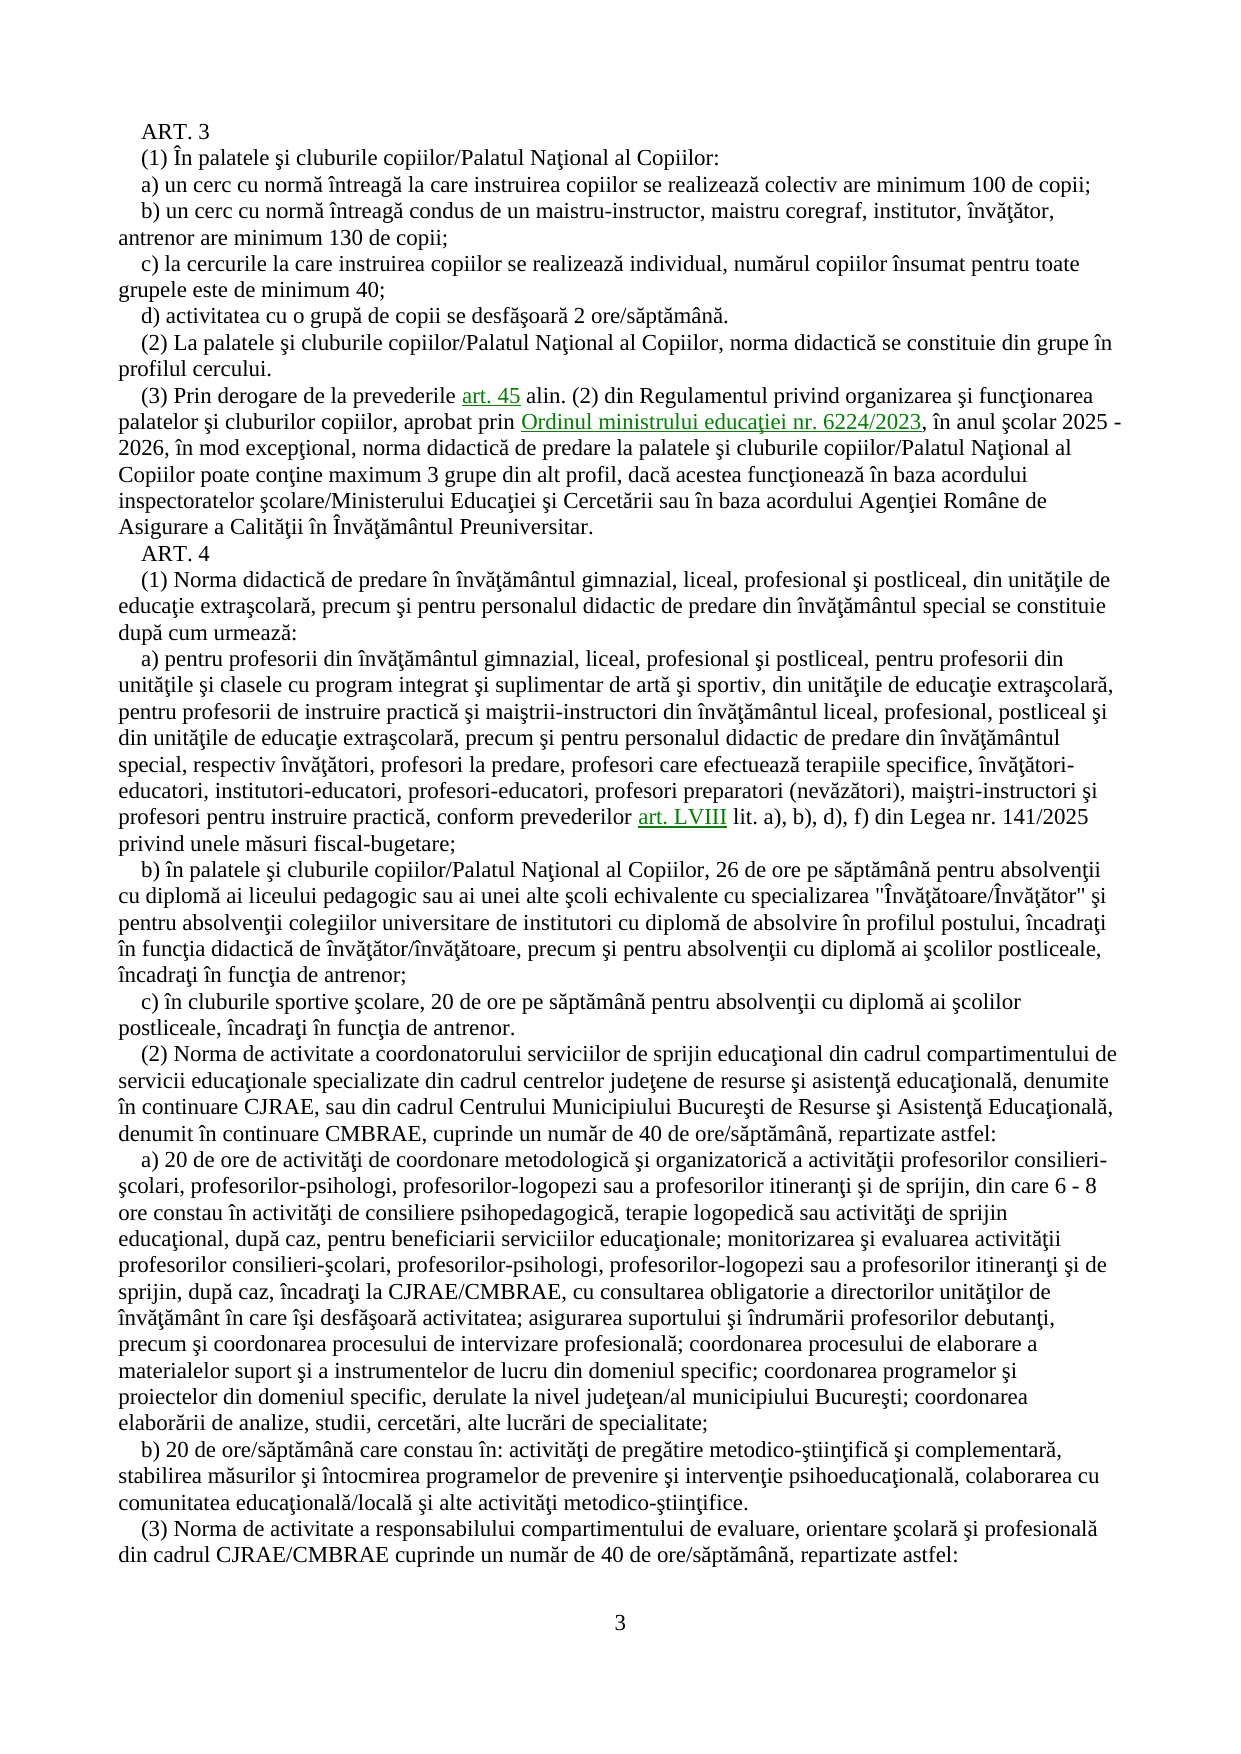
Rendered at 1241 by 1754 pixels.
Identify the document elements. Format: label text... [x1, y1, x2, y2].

text c) în cluburile sportive şcolare, 20 de ore pe săptămână pentru absolvenţii cu diplomă ai şcolilor postliceale, încadraţi în funcţia de antrenor. [118, 988, 1122, 1041]
text d) activitatea cu o grupă de copii se desfăşoară 2 ore/săptămână. [118, 303, 1122, 329]
text (3) Norma de activitate a responsabilului compartimentului de evaluare, orientare şcolară şi profesională din cadrul CJRAE/CMBRAE cuprinde un număr de 40 de ore/săptămână, repartizate astfel: [118, 1515, 1122, 1568]
text (2) La palatele şi cluburile copiilor/Palatul Naţional al Copiilor, norma didactică se constituie din grupe în profilul cercului. [118, 329, 1122, 382]
text ART. 4 [118, 540, 1122, 566]
text b) 20 de ore/săptămână care constau în: activităţi de pregătire metodico-ştiinţifică şi complementară, stabilirea măsurilor şi întocmirea programelor de prevenire şi intervenţie psihoeducaţională, colaborarea cu comunitatea educaţională/locală şi alte activităţi metodico-ştiinţifice. [118, 1436, 1122, 1515]
text a) un cerc cu normă întreagă la care instruirea copiilor se realizează colectiv are minimum 100 de copii; [118, 171, 1122, 197]
text b) în palatele şi cluburile copiilor/Palatul Naţional al Copiilor, 26 de ore pe săptămână pentru absolvenţii cu diplomă ai liceului pedagogic sau ai unei alte şcoli echivalente cu specializarea "Învăţătoare/Învăţător" şi pentru absolvenţii colegiilor universitare de institutori cu diplomă de absolvire în profilul postului, încadraţi în funcţia didactică de învăţător/învăţătoare, precum şi pentru absolvenţii cu diplomă ai şcolilor postliceale, încadraţi în funcţia de antrenor; [118, 856, 1122, 988]
text c) la cercurile la care instruirea copiilor se realizează individual, numărul copiilor însumat pentru toate grupele este de minimum 40; [118, 250, 1122, 303]
text b) un cerc cu normă întreagă condus de un maistru-instructor, maistru coregraf, institutor, învăţător, antrenor are minimum 130 de copii; [118, 197, 1122, 250]
text a) 20 de ore de activităţi de coordonare metodologică şi organizatorică a activităţii profesorilor consilieri-şcolari, profesorilor-psihologi, profesorilor-logopezi sau a profesorilor itineranţi şi de sprijin, din care 6 - 8 ore constau în activităţi de consiliere psihopedagogică, terapie logopedică sau activităţi de sprijin educaţional, după caz, pentru beneficiarii serviciilor educaţionale; monitorizarea şi evaluarea activităţii profesorilor consilieri-şcolari, profesorilor-psihologi, profesorilor-logopezi sau a profesorilor itineranţi şi de sprijin, după caz, încadraţi la CJRAE/CMBRAE, cu consultarea obligatorie a directorilor unităţilor de învăţământ în care îşi desfăşoară activitatea; asigurarea suportului şi îndrumării profesorilor debutanţi, precum şi coordonarea procesului de intervizare profesională; coordonarea procesului de elaborare a materialelor suport şi a instrumentelor de lucru din domeniul specific; coordonarea programelor şi proiectelor din domeniul specific, derulate la nivel judeţean/al municipiului Bucureşti; coordonarea elaborării de analize, studii, cercetări, alte lucrări de specialitate; [118, 1146, 1122, 1436]
text ART. 3 [118, 118, 1122, 144]
text (1) În palatele şi cluburile copiilor/Palatul Naţional al Copiilor: [118, 144, 1122, 171]
text (1) Norma didactică de predare în învăţământul gimnazial, liceal, profesional şi postliceal, din unităţile de educaţie extraşcolară, precum şi pentru personalul didactic de predare din învăţământul special se constituie după cum urmează: [118, 566, 1122, 645]
text (3) Prin derogare de la prevederile art. 45 alin. (2) din Regulamentul privind organizarea şi funcţionarea palatelor şi cluburilor copiilor, aprobat prin Ordinul ministrului educaţiei nr. 6224/2023, în anul şcolar 2025 - 2026, în mod excepţional, norma didactică de predare la palatele şi cluburile copiilor/Palatul Naţional al Copiilor poate conţine maximum 3 grupe din alt profil, dacă acestea funcţionează în baza acordului inspectoratelor şcolare/Ministerului Educaţiei şi Cercetării sau în baza acordului Agenţiei Române de Asigurare a Calităţii în Învăţământul Preuniversitar. [118, 382, 1122, 540]
text a) pentru profesorii din învăţământul gimnazial, liceal, profesional şi postliceal, pentru profesorii din unităţile şi clasele cu program integrat şi suplimentar de artă şi sportiv, din unităţile de educaţie extraşcolară, pentru profesorii de instruire practică şi maiştrii-instructori din învăţământul liceal, profesional, postliceal şi din unităţile de educaţie extraşcolară, precum şi pentru personalul didactic de predare din învăţământul special, respectiv învăţători, profesori la predare, profesori care efectuează terapiile specifice, învăţători-educatori, institutori-educatori, profesori-educatori, profesori preparatori (nevăzători), maiştri-instructori şi profesori pentru instruire practică, conform prevederilor art. LVIII lit. a), b), d), f) din Legea nr. 141/2025 privind unele măsuri fiscal-bugetare; [118, 645, 1122, 856]
text (2) Norma de activitate a coordonatorului serviciilor de sprijin educaţional din cadrul compartimentului de servicii educaţionale specializate din cadrul centrelor judeţene de resurse şi asistenţă educaţională, denumite în continuare CJRAE, sau din cadrul Centrului Municipiului Bucureşti de Resurse şi Asistenţă Educaţională, denumit în continuare CMBRAE, cuprinde un număr de 40 de ore/săptămână, repartizate astfel: [118, 1041, 1122, 1146]
